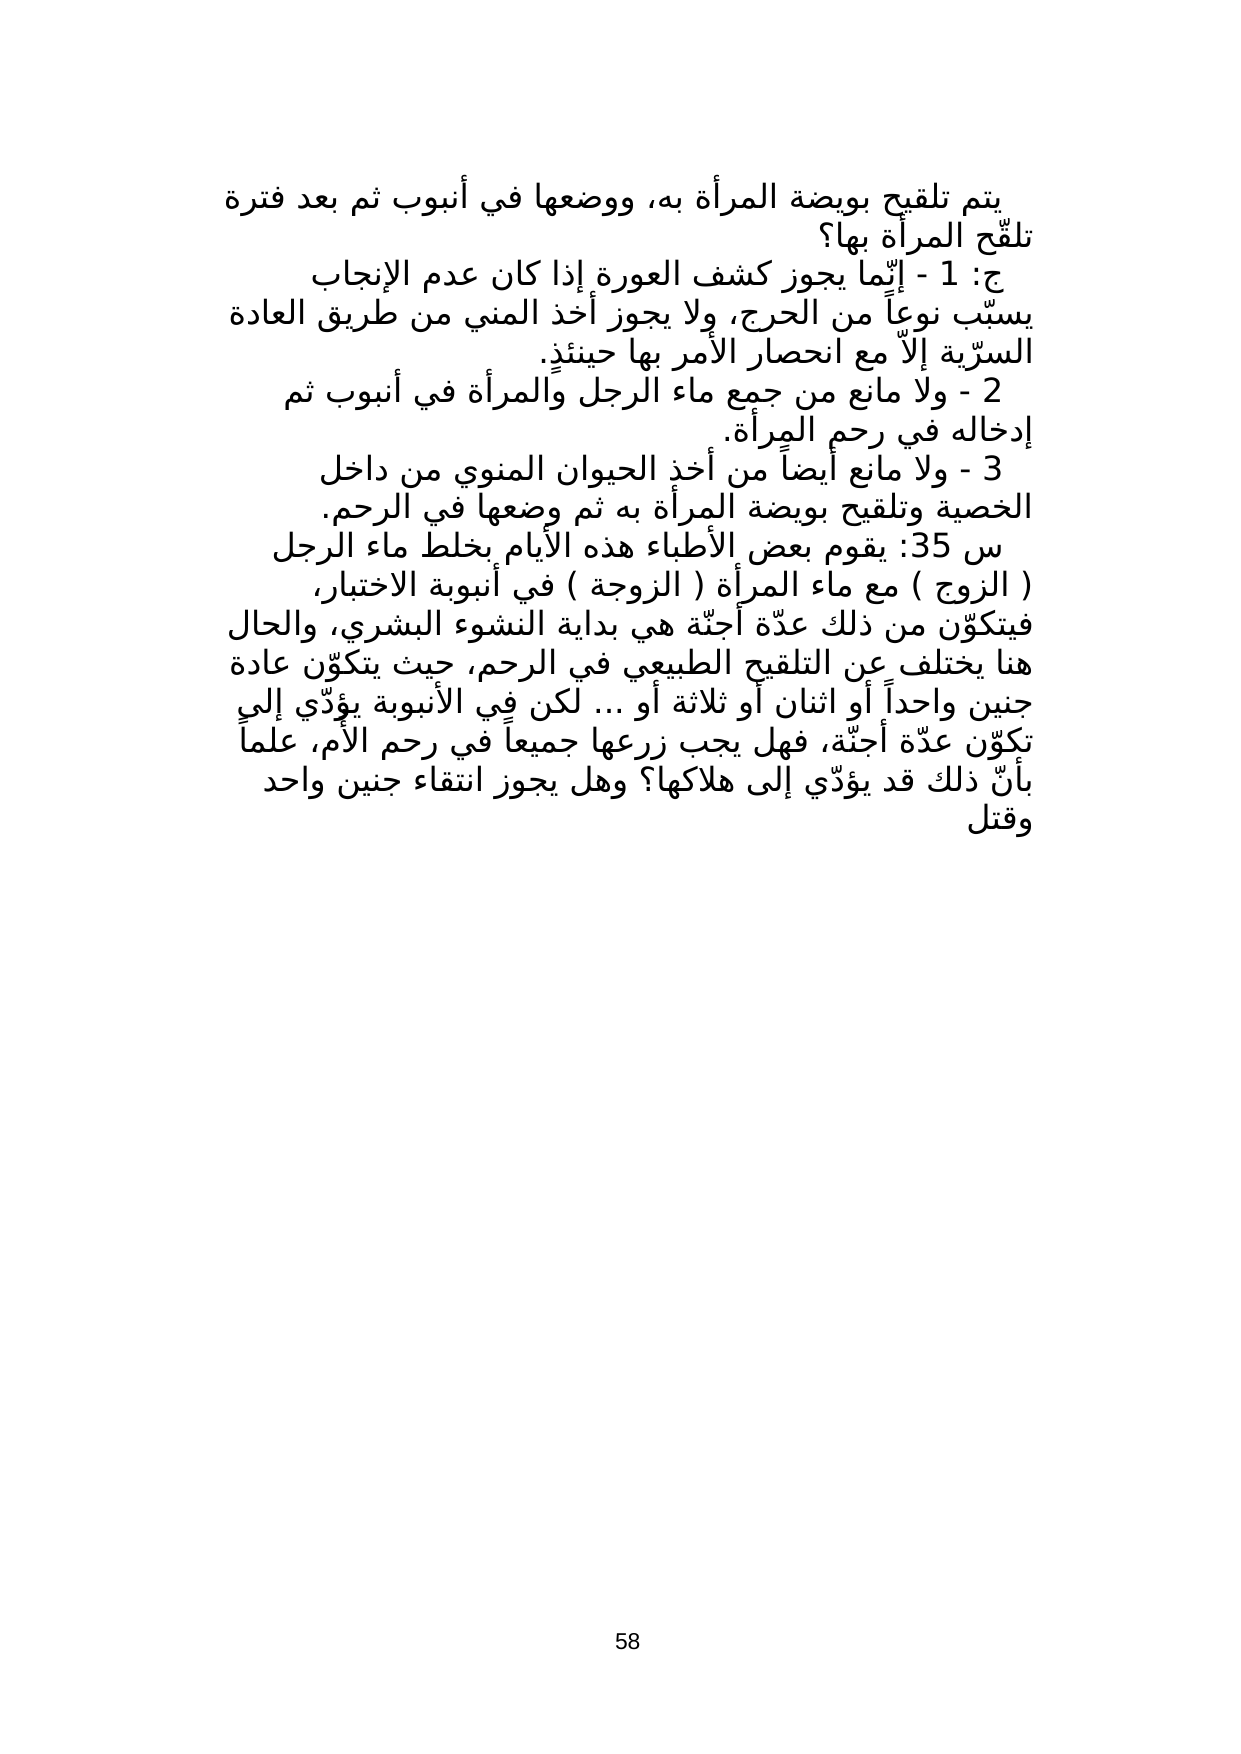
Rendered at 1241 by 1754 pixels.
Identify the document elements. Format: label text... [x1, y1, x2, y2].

text يتم تلقيح بويضة المرأة به، ووضعها في أنبوب ثم بعد فترة تلقّح المرأة بها؟ [222, 177, 1033, 255]
text ج: 1 - إنّما يجوز كشف العورة إذا كان عدم الإنجاب يسبّب نوعاً من الحرج، ولا يجوز أخذ المني من طريق العادة السرّية إلاّ مع انحصار الأمر بها حينئذٍ. [222, 255, 1033, 371]
text 3 - ولا مانع أيضاً من أخذ الحيوان المنوي من داخل الخصية وتلقيح بويضة المرأة به ثم وضعها في الرحم. [222, 449, 1033, 527]
text س 35: يقوم بعض الأطباء هذه الأيام بخلط ماء الرجل ( الزوج ) مع ماء المرأة ( الزوجة ) في أنبوبة الاختبار، فيتكوّن من ذلك عدّة أجنّة هي بداية النشوء البشري، والحال هنا يختلف عن التلقيح الطبيعي في الرحم، حيث يتكوّن عادة جنين واحداً أو اثنان أو ثلاثة أو ... لكن في الأنبوبة يؤدّي إلى تكوّن عدّة أجنّة، فهل يجب زرعها جميعاً في رحم الأُم، علماً بأنّ ذلك قد يؤدّي إلى هلاكها؟ وهل يجوز انتقاء جنين واحد وقتل [222, 527, 1033, 838]
text 2 - ولا مانع من جمع ماء الرجل والمرأة في أنبوب ثم إدخاله في رحم المرأة. [222, 371, 1033, 449]
